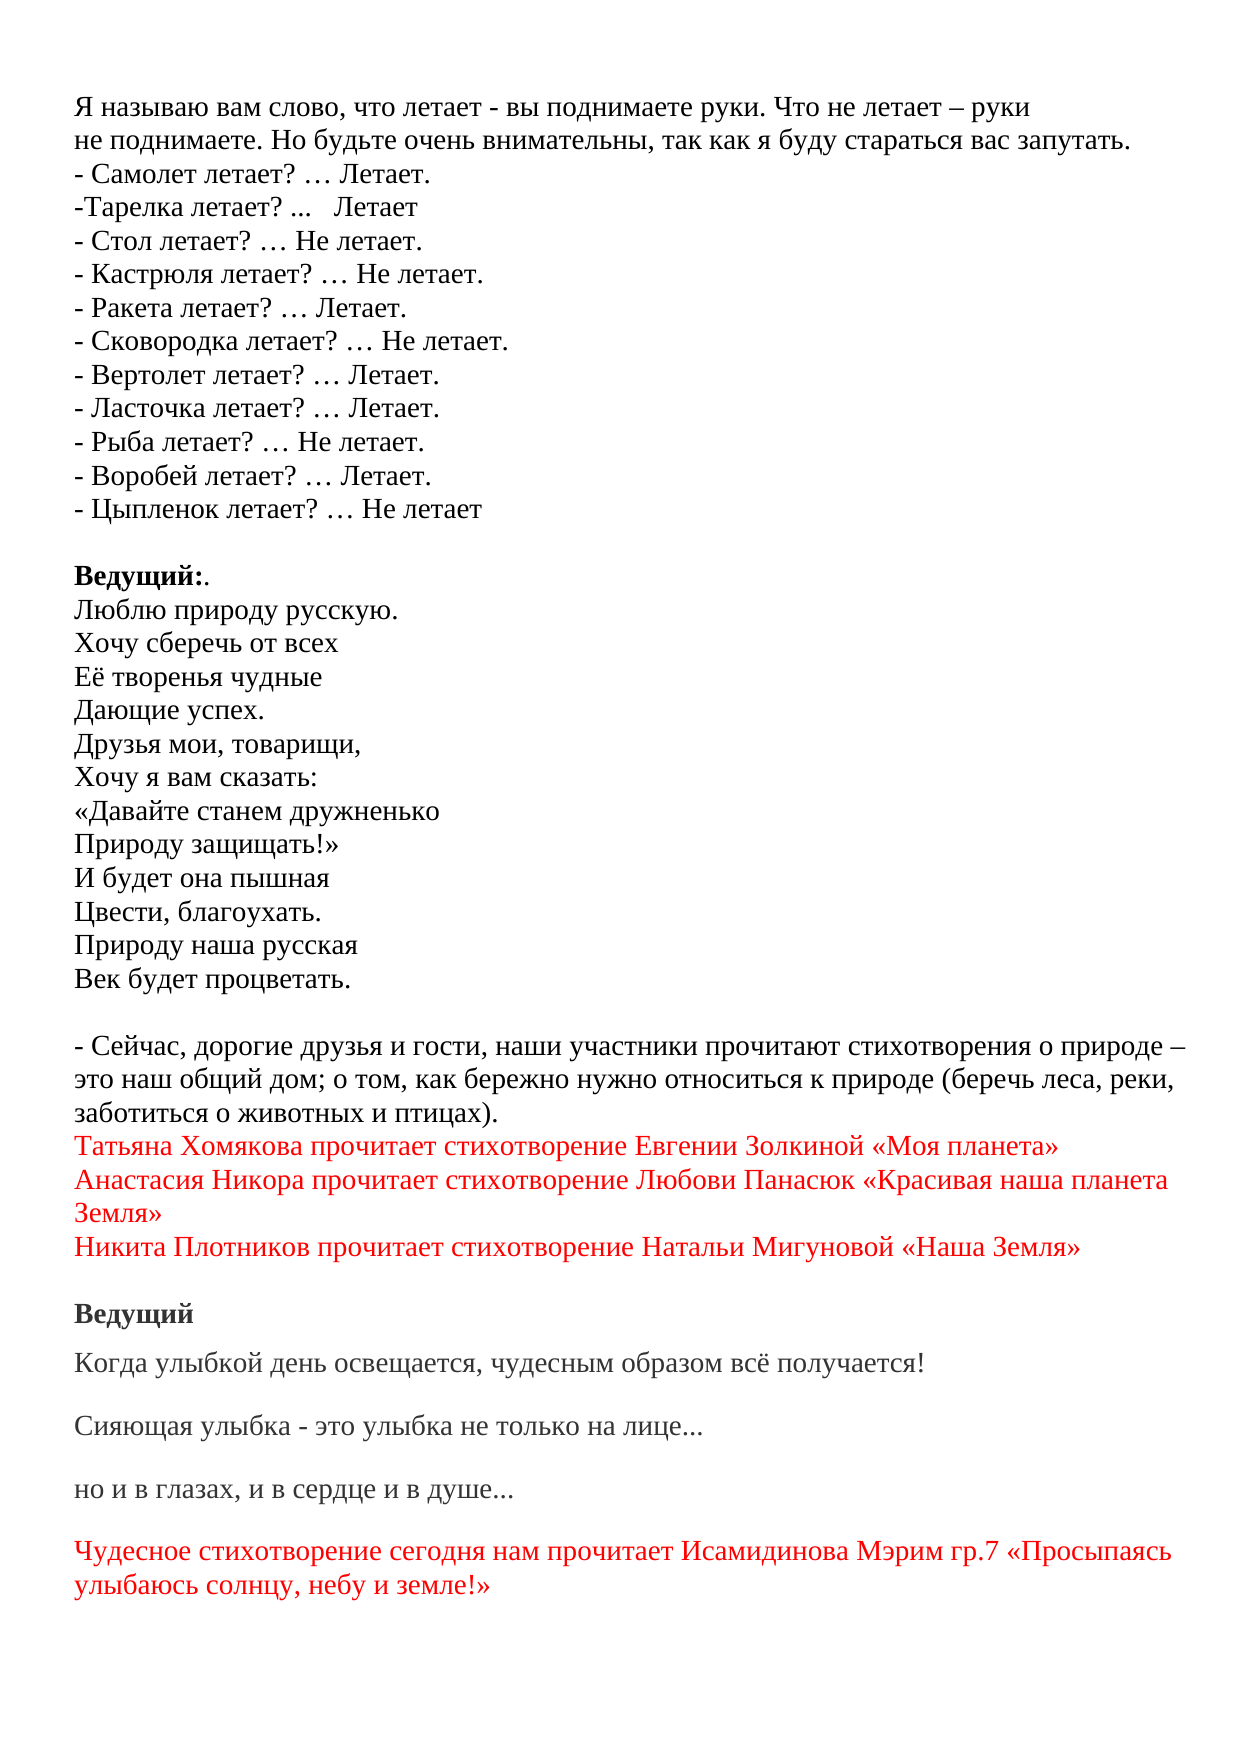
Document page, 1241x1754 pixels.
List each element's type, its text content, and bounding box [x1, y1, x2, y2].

text Дающие успех. [74, 692, 1222, 726]
text - Сейчас, дорогие друзья и гости, наши участники прочитают стихотворения о природе – это наш общий дом; о том, как бережно нужно относиться к природе (беречь леса, реки, заботиться о животных и птицах). [74, 1028, 1222, 1128]
text Никита Плотников прочитает стихотворение Натальи Мигуновой «Наша Земля» [74, 1229, 1222, 1263]
text Её творенья чудные [74, 659, 1222, 692]
text Хочу я вам сказать: [74, 759, 1222, 793]
text Сияющая улыбка - это улыбка не только на лице... [74, 1408, 1222, 1442]
text - Цыпленок летает? … Не летает [74, 491, 1222, 525]
text - Кастрюля летает? … Не летает. [74, 256, 1222, 290]
text Друзья мои, товарищи, [74, 726, 1222, 759]
text - Самолет летает? … Летает. [74, 156, 1222, 189]
text Татьяна Хомякова прочитает стихотворение Евгении Золкиной «Моя планета» [74, 1128, 1222, 1162]
text - Воробей летает? … Летает. [74, 458, 1222, 491]
text - Рыба летает? … Не летает. [74, 424, 1222, 458]
text -Тарелка летает? ... Летает [74, 189, 1222, 223]
text Век будет процветать. [74, 961, 1222, 994]
text не поднимаете. Но будьте очень внимательны, так как я буду стараться вас запутать. [74, 122, 1222, 156]
text Я называю вам слово, что летает - вы поднимаете руки. Что не летает – руки [74, 89, 1222, 122]
text Ведущий [74, 1296, 1222, 1330]
text Хочу сберечь от всех [74, 625, 1222, 659]
text Люблю природу русскую. [74, 592, 1222, 625]
text - Сковородка летает? … Не летает. [74, 323, 1222, 357]
text «Давайте станем дружненько [74, 793, 1222, 827]
text - Стол летает? … Не летает. [74, 223, 1222, 256]
text Природу наша русская [74, 927, 1222, 961]
text Анастасия Никора прочитает стихотворение Любови Панасюк «Красивая наша планета Земля» [74, 1162, 1222, 1229]
text - Ракета летает? … Летает. [74, 290, 1222, 323]
text Цвести, благоухать. [74, 894, 1222, 927]
text Чудесное стихотворение сегодня нам прочитает Исамидинова Мэрим гр.7 «Просыпаясь улыбаюсь солнцу, небу и земле!» [74, 1533, 1222, 1601]
text Ведущий:. [74, 558, 1222, 592]
text Природу защищать!» [74, 827, 1222, 860]
text Когда улыбкой день освещается, чудесным образом всё получается! [74, 1345, 1222, 1379]
text - Вертолет летает? … Летает. [74, 357, 1222, 391]
text но и в глазах, и в сердце и в душе... [74, 1471, 1222, 1504]
text - Ласточка летает? … Летает. [74, 391, 1222, 424]
text И будет она пышная [74, 860, 1222, 894]
